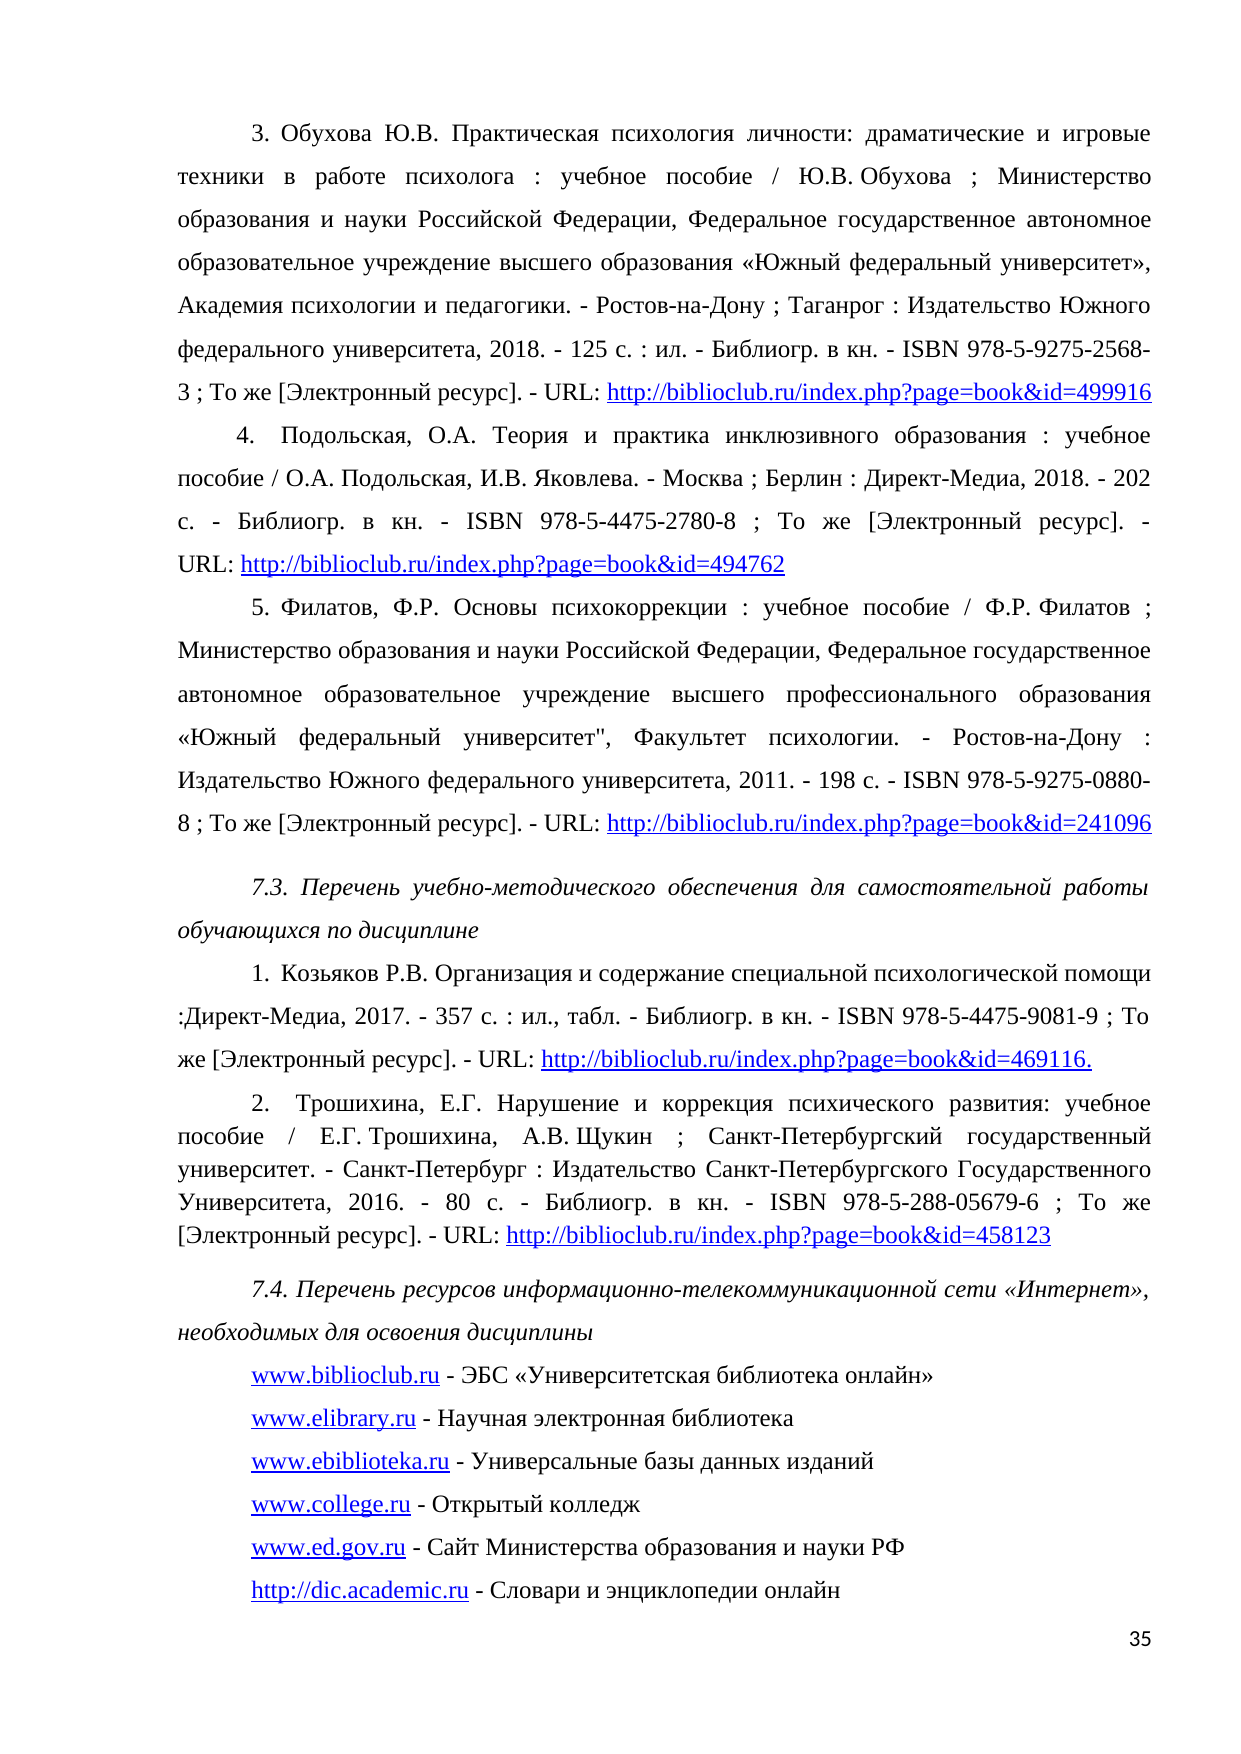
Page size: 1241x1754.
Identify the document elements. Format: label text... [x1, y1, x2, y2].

list Обухова Ю.В. Практическая психология личности: драматические и игровые техники в работе психолога : учебное пособие / Ю.В. Обухова ; Министерство образования и науки Российской Федерации, Федеральное государственное автономное образовательное учреждение высшего образования «Южный федеральный университет», Академия психологии и педагогики. - Ростов-на-Дону ; Таганрог : Издательство Южного федерального университета, 2018. - 125 с. : ил. - Библиогр. в кн. - ISBN 978-5-9275-2568-3 ; То же [Электронный ресурс]. - URL: http://biblioclub.ru/index.php?page=book&id=499916 [177, 118, 1152, 406]
text 7.4. Перечень ресурсов информационно-телекоммуникационной сети «Интернет», необходимых для освоения дисциплины [177, 1274, 1152, 1346]
text www.biblioclub.ru - ЭБС «Университетская библиотека онлайн» [177, 1360, 1152, 1389]
text http://dic.academic.ru - Словари и энциклопедии онлайн [177, 1576, 1152, 1604]
text www.elibrary.ru - Научная электронная библиотека [177, 1403, 1152, 1432]
list Козьяков Р.В. Организация и содержание специальной психологической помощи :Директ-Медиа, 2017. - 357 с. : ил., табл. - Библиогр. в кн. - ISBN 978-5-4475-9081-9 ; То же [Электронный ресурс]. - URL: http://biblioclub.ru/index.php?page=book&id=469116. [177, 958, 1152, 1073]
text www.college.ru - Открытый колледж [177, 1489, 1152, 1518]
text www.ebiblioteka.ru - Универсальные базы данных изданий [177, 1446, 1152, 1475]
list Филатов, Ф.Р. Основы психокоррекции : учебное пособие / Ф.Р. Филатов ; Министерство образования и науки Российской Федерации, Федеральное государственное автономное образовательное учреждение высшего профессионального образования «Южный федеральный университет", Факультет психологии. - Ростов-на-Дону : Издательство Южного федерального университета, 2011. - 198 с. - ISBN 978-5-9275-0880-8 ; То же [Электронный ресурс]. - URL: http://biblioclub.ru/index.php?page=book&id=241096 [177, 592, 1152, 837]
list Подольская, О.А. Теория и практика инклюзивного образования : учебное пособие / О.А. Подольская, И.В. Яковлева. - Москва ; Берлин : Директ-Медиа, 2018. - 202 с. - Библиогр. в кн. - ISBN 978-5-4475-2780-8 ; То же [Электронный ресурс]. - URL: http://biblioclub.ru/index.php?page=book&id=494762 [177, 420, 1152, 578]
text www.ed.gov.ru - Сайт Министерства образования и науки РФ [177, 1532, 1152, 1561]
list Трошихина, Е.Г. Нарушение и коррекция психического развития: учебное пособие / Е.Г. Трошихина, А.В. Щукин ; Санкт-Петербургский государственный университет. - Санкт-Петербург : Издательство Санкт-Петербургского Государственного Университета, 2016. - 80 с. - Библиогр. в кн. - ISBN 978-5-288-05679-6 ; То же [Электронный ресурс]. - URL: http://biblioclub.ru/index.php?page=book&id=458123 [177, 1088, 1152, 1248]
text 7.3. Перечень учебно-методического обеспечения для самостоятельной работы обучающихся по дисциплине [177, 872, 1152, 944]
